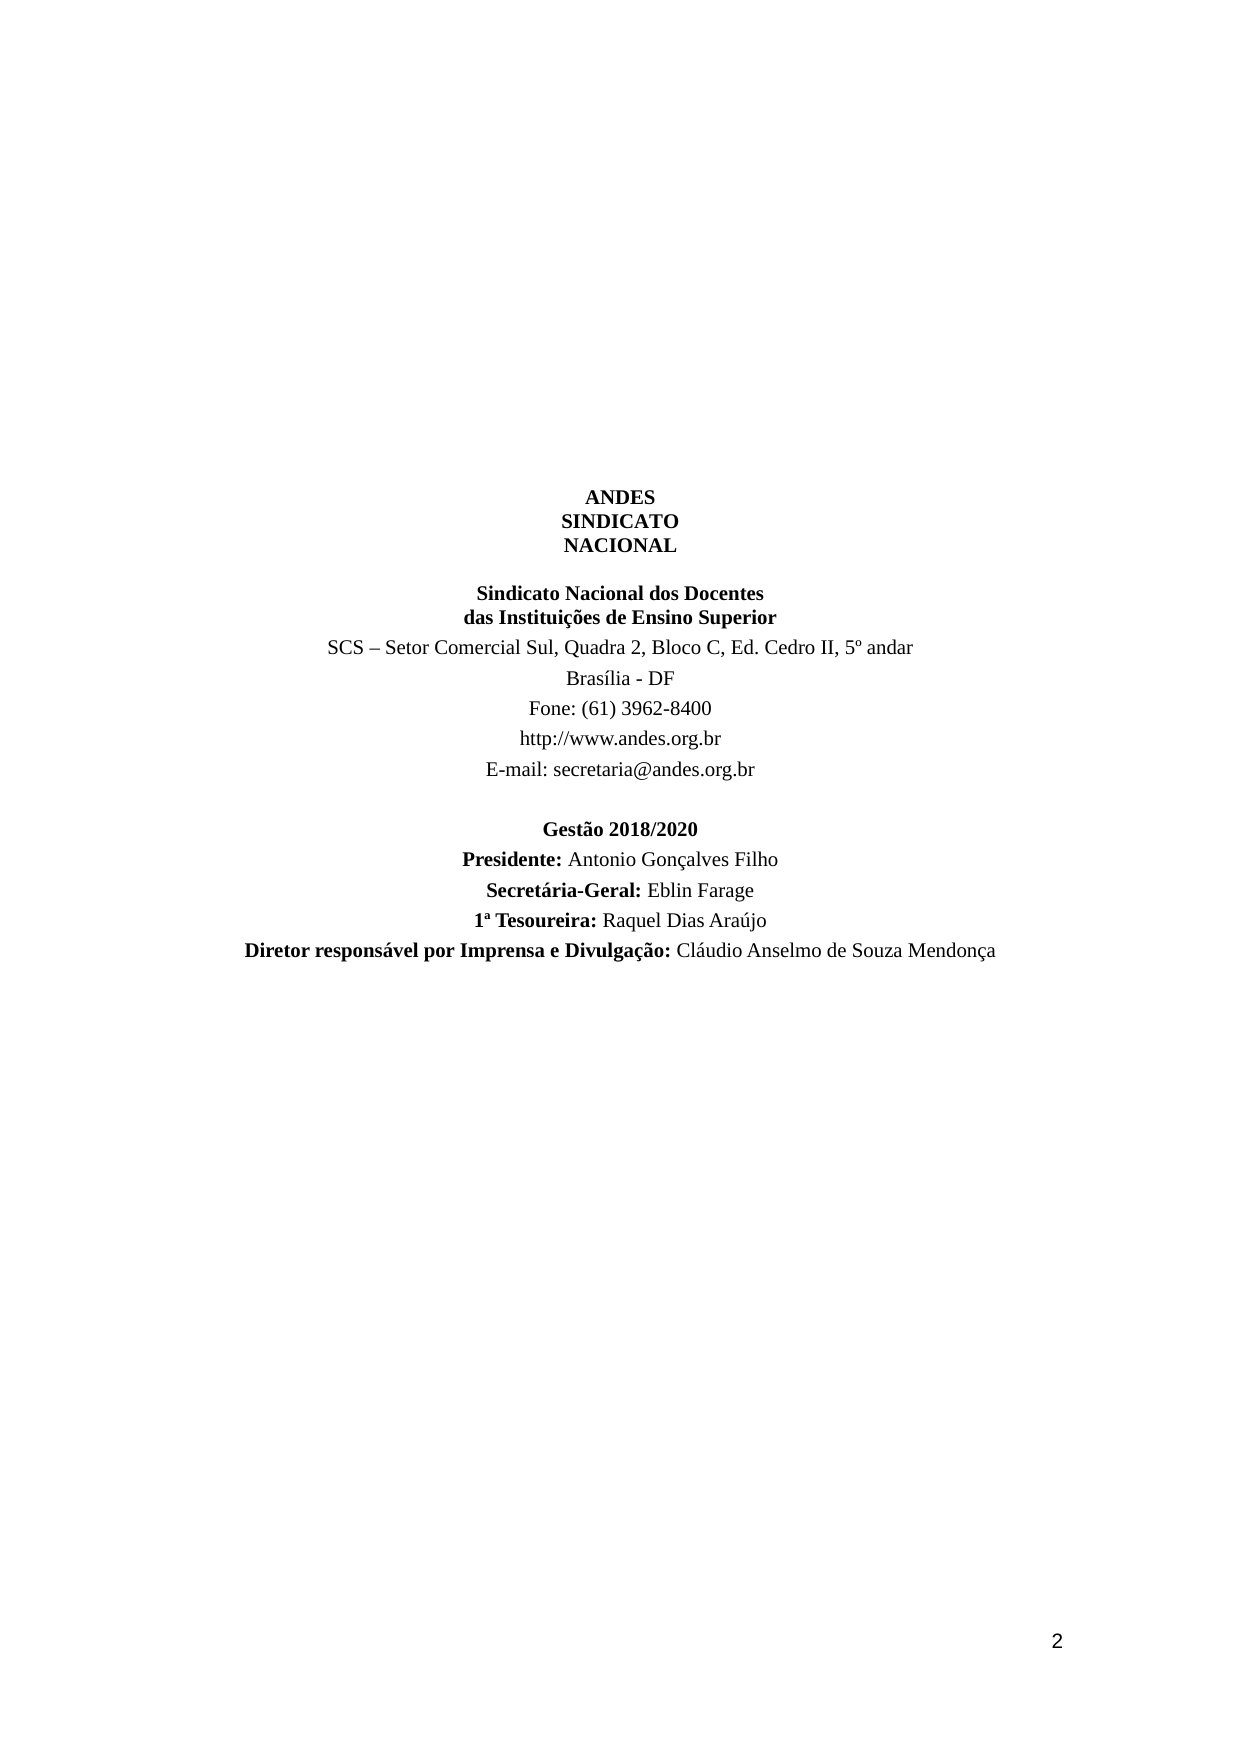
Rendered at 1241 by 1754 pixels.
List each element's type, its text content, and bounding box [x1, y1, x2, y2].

text http://www.andes.org.br [177, 726, 1063, 750]
text 1ª Tesoureira: Raquel Dias Araújo [177, 908, 1063, 932]
text E-mail: secretaria@andes.org.br [177, 756, 1063, 781]
text Brasília - DF [177, 666, 1063, 689]
text Secretária-Geral: Eblin Farage [177, 878, 1063, 902]
text Fone: (61) 3962-8400 [177, 696, 1063, 720]
text Gestão 2018/2020 [177, 817, 1063, 841]
text NACIONAL [177, 533, 1063, 557]
text Sindicato Nacional dos Docentes [177, 581, 1063, 605]
text Presidente: Antonio Gonçalves Filho [177, 847, 1063, 871]
text Diretor responsável por Imprensa e Divulgação: Cláudio Anselmo de Souza Mendonça [177, 938, 1063, 962]
text das Instituições de Ensino Superior [177, 605, 1063, 629]
text SINDICATO [177, 509, 1063, 533]
text SCS – Setor Comercial Sul, Quadra 2, Bloco C, Ed. Cedro II, 5º andar [177, 635, 1063, 659]
text ANDES [177, 484, 1063, 509]
